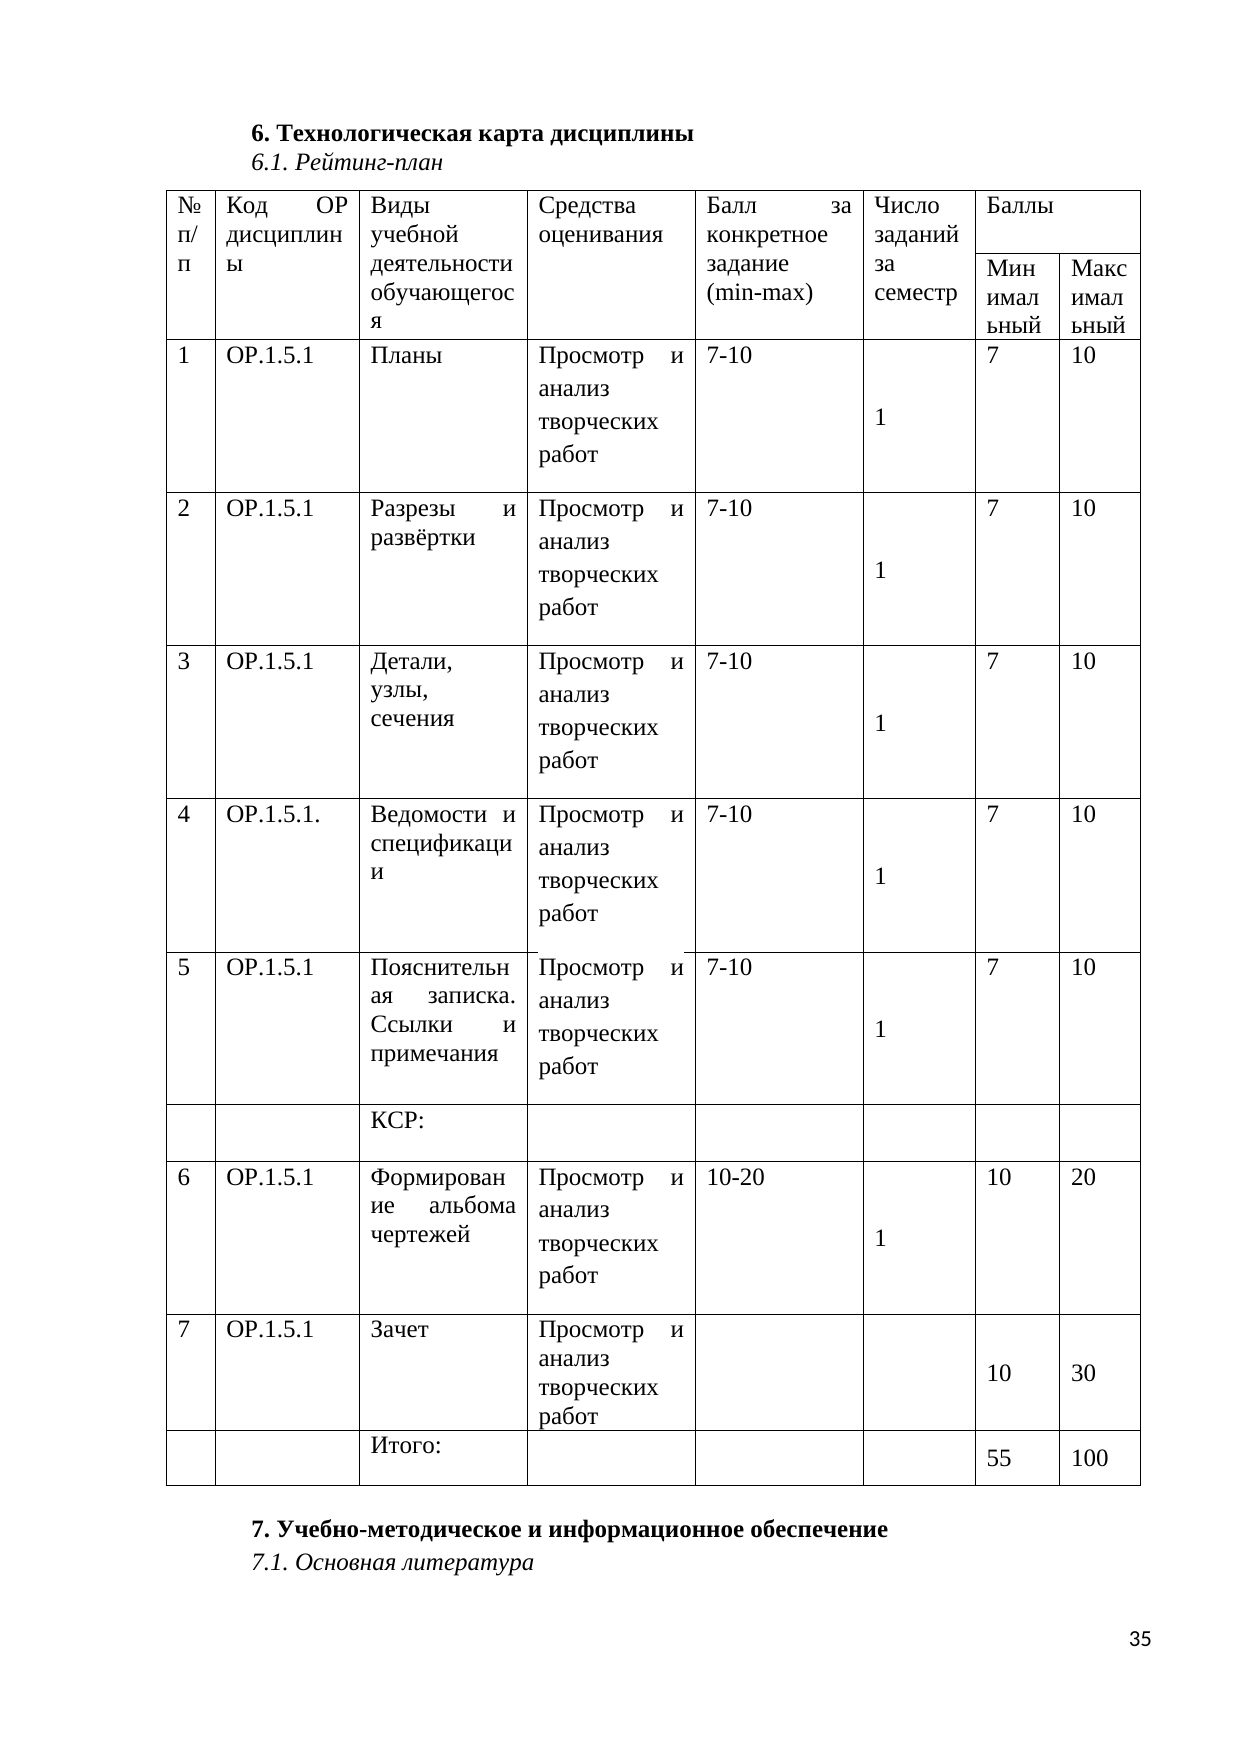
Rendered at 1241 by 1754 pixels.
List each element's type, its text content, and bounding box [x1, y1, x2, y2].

table_cell Просмотр и анализ творческих работ [528, 493, 695, 645]
table_cell 1 [864, 340, 975, 492]
table_cell 10 [1060, 340, 1140, 492]
table_cell 7 [976, 340, 1059, 492]
table_cell Пояснительная записка. Ссылки и примечания [360, 953, 527, 1104]
table_cell 1 [864, 953, 975, 1104]
table_cell 1 [864, 1162, 975, 1314]
table_cell 10 [1060, 493, 1140, 645]
table_cell 1 [864, 646, 975, 798]
table_cell 2 [167, 493, 215, 645]
table_cell 55 [976, 1431, 1059, 1485]
table_cell 20 [1060, 1162, 1140, 1314]
table_cell 30 [1060, 1315, 1140, 1429]
table_cell ОР.1.5.1 [216, 953, 359, 1104]
table_cell Планы [360, 340, 527, 492]
text 7.1. Основная литература [177, 1547, 1152, 1576]
table_cell [976, 1105, 1059, 1161]
table_cell 7 [167, 1315, 215, 1429]
table_cell 10 [976, 1315, 1059, 1429]
table_cell Просмотр и анализ творческих работ [528, 646, 695, 798]
table_cell [167, 1431, 215, 1485]
table_cell 6 [167, 1162, 215, 1314]
table_cell 1 [864, 799, 975, 951]
table_cell Максимальный [1060, 254, 1140, 339]
table_cell 7-10 [696, 340, 863, 492]
table_cell [864, 1431, 975, 1485]
table_cell ОР.1.5.1. [216, 799, 359, 951]
table_cell 7-10 [696, 646, 863, 798]
table_cell [216, 1105, 359, 1161]
table_cell Просмотр и анализ творческих работ [528, 799, 695, 951]
table_cell [1060, 1105, 1140, 1161]
text 7. Учебно-методическое и информационное обеспечение [177, 1514, 1152, 1543]
table_cell Просмотр и анализ творческих работ [528, 953, 695, 1104]
table_cell Итого: [360, 1431, 527, 1485]
table_cell ОР.1.5.1 [216, 493, 359, 645]
table_cell 100 [1060, 1431, 1140, 1485]
table_header Код ОР дисциплины [216, 191, 359, 339]
table_header Баллы [976, 191, 1140, 252]
table_cell 10 [976, 1162, 1059, 1314]
table_cell 7 [976, 646, 1059, 798]
table_cell [696, 1105, 863, 1161]
text 6. Технологическая карта дисциплины [177, 118, 1152, 147]
table_cell 1 [864, 493, 975, 645]
table_cell [696, 1315, 863, 1429]
table_cell [528, 1105, 695, 1161]
table_header Балл за конкретное задание (min-max) [696, 191, 863, 339]
table_cell 7-10 [696, 493, 863, 645]
table_cell 10 [1060, 953, 1140, 1104]
table_cell 3 [167, 646, 215, 798]
table_cell КСР: [360, 1105, 527, 1161]
table_header Средства оценивания [528, 191, 695, 339]
table_cell Разрезы и развёртки [360, 493, 527, 645]
table_cell Просмотр и анализ творческих работ [528, 1162, 695, 1314]
table_cell Просмотр и анализ творческих работ [528, 340, 695, 492]
text 6.1. Рейтинг-план [177, 147, 1152, 176]
table_cell 4 [167, 799, 215, 951]
table_cell Зачет [360, 1315, 527, 1429]
table_cell Формирование альбома чертежей [360, 1162, 527, 1314]
table_cell Минимальный [976, 254, 1059, 339]
table_cell [864, 1315, 975, 1429]
table_cell Детали, узлы, сечения [360, 646, 527, 798]
table_cell ОР.1.5.1 [216, 1162, 359, 1314]
table_cell 7 [976, 493, 1059, 645]
table_cell [864, 1105, 975, 1161]
table_cell [528, 1431, 695, 1485]
table_cell 7 [976, 953, 1059, 1104]
table_cell 7-10 [696, 799, 863, 951]
table_cell Просмотр и анализ творческих работ [598, 1315, 695, 1429]
table_cell 5 [167, 953, 215, 1104]
table_header Виды учебной деятельности обучающегося [360, 191, 527, 339]
table_cell 7-10 [696, 953, 863, 1104]
table_cell 1 [167, 340, 215, 492]
table_cell 10 [1060, 646, 1140, 798]
table_header № п/п [167, 191, 215, 339]
table_cell Ведомости и спецификации [360, 799, 527, 951]
table_cell 10 [1060, 799, 1140, 951]
table_cell ОР.1.5.1 [216, 1315, 359, 1429]
table_cell [216, 1431, 359, 1485]
table_cell 10-20 [696, 1162, 863, 1314]
table_header Число заданий за семестр [864, 191, 975, 339]
table_cell 7 [976, 799, 1059, 951]
table_cell ОР.1.5.1 [216, 646, 359, 798]
table_cell [167, 1105, 215, 1161]
table_cell ОР.1.5.1 [216, 340, 359, 492]
table_cell [696, 1431, 863, 1485]
